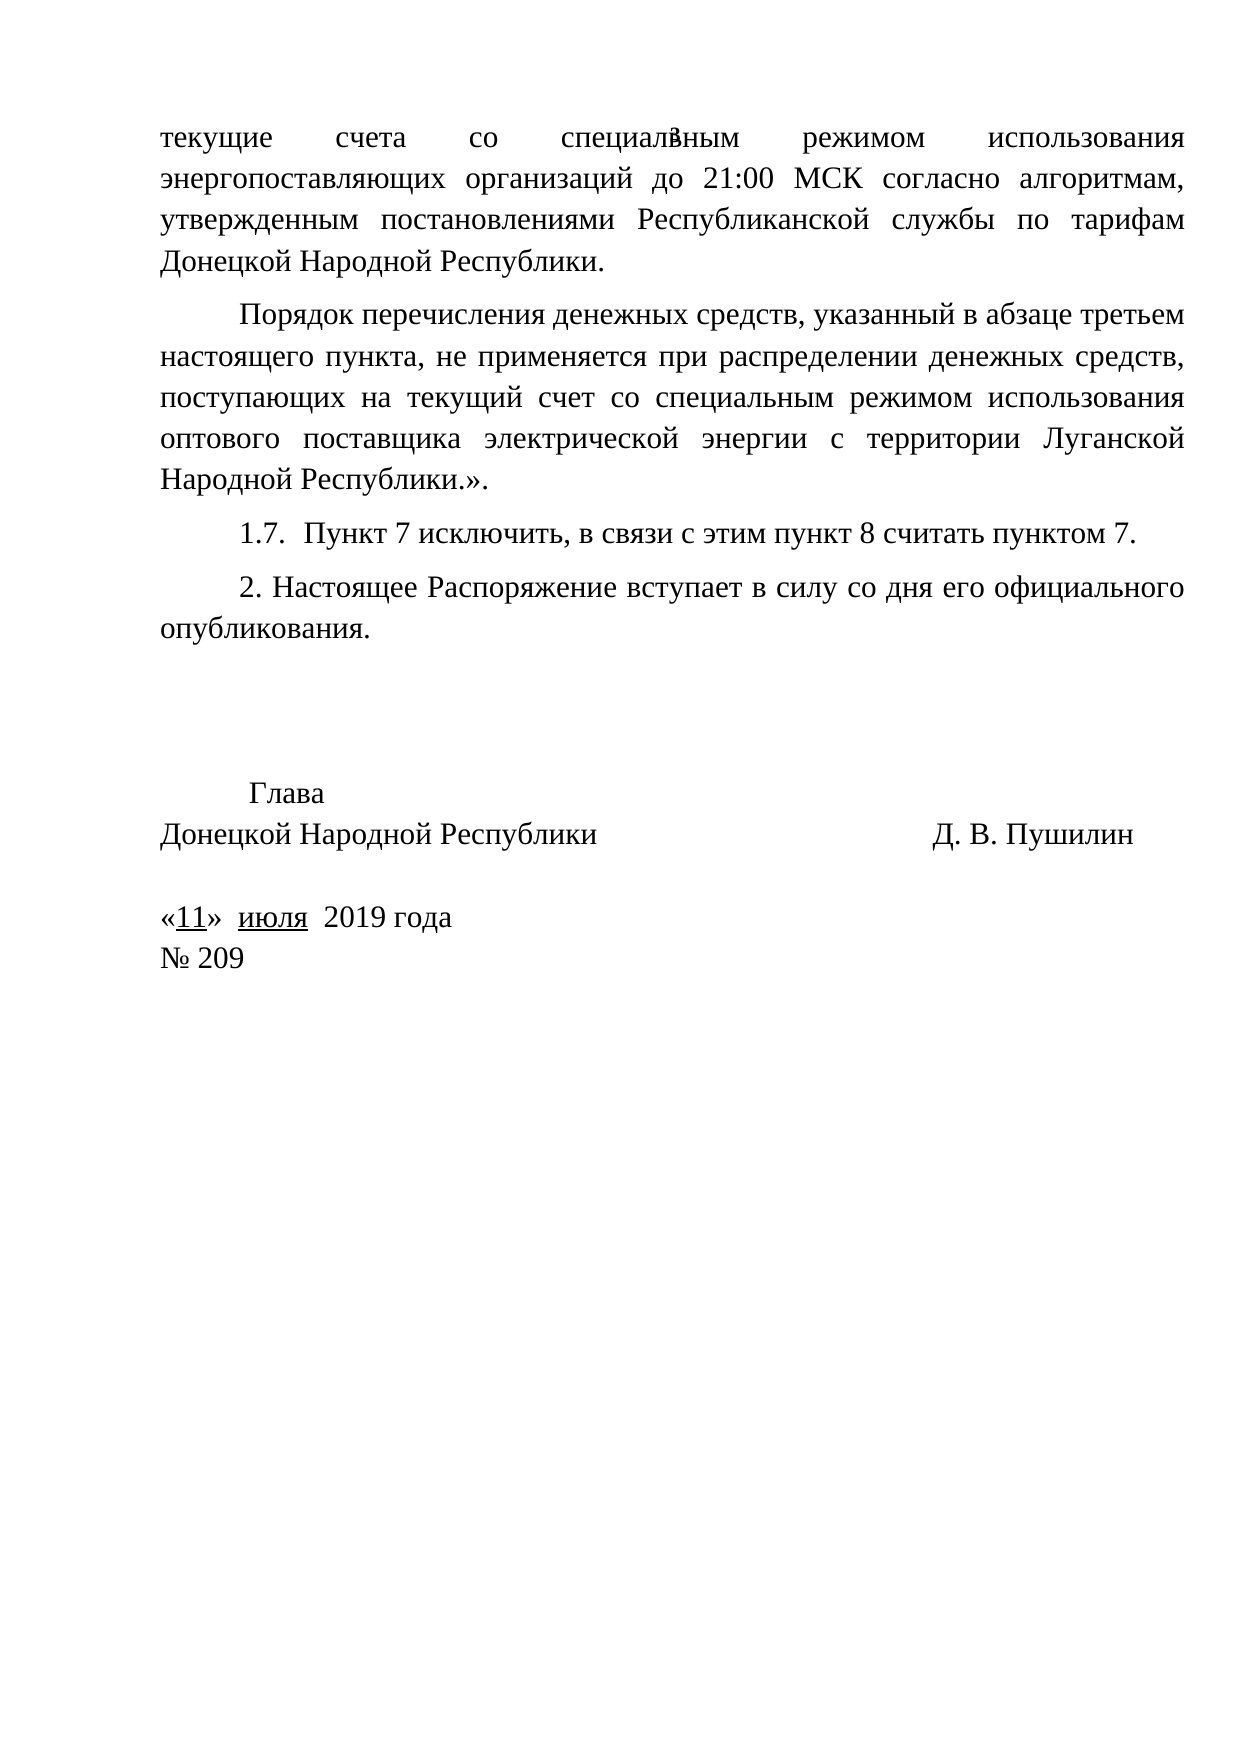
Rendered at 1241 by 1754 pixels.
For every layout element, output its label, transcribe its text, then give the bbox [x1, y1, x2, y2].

text Донецкой Народной Республики Д. В. Пушилин [160, 816, 1142, 852]
text Глава [160, 774, 1142, 810]
text № 209 [160, 939, 1142, 975]
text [160, 118, 1186, 278]
text Порядок перечисления денежных средств, указанный в абзаце третьем настоящего пункта, не применяется при распределении денежных средств, поступающих на текущий счет со специальным режимом использования оптового поставщика электрической энергии с территории Луганской Народной Республики.». [160, 296, 1186, 497]
list Пункт 7 исключить, в связи с этим пункт 8 считать пунктом 7. [160, 514, 1186, 550]
text 2. Настоящее Распоряжение вступает в силу со дня его официального опубликования. [160, 568, 1186, 645]
text «11» июля 2019 года [160, 898, 1142, 934]
